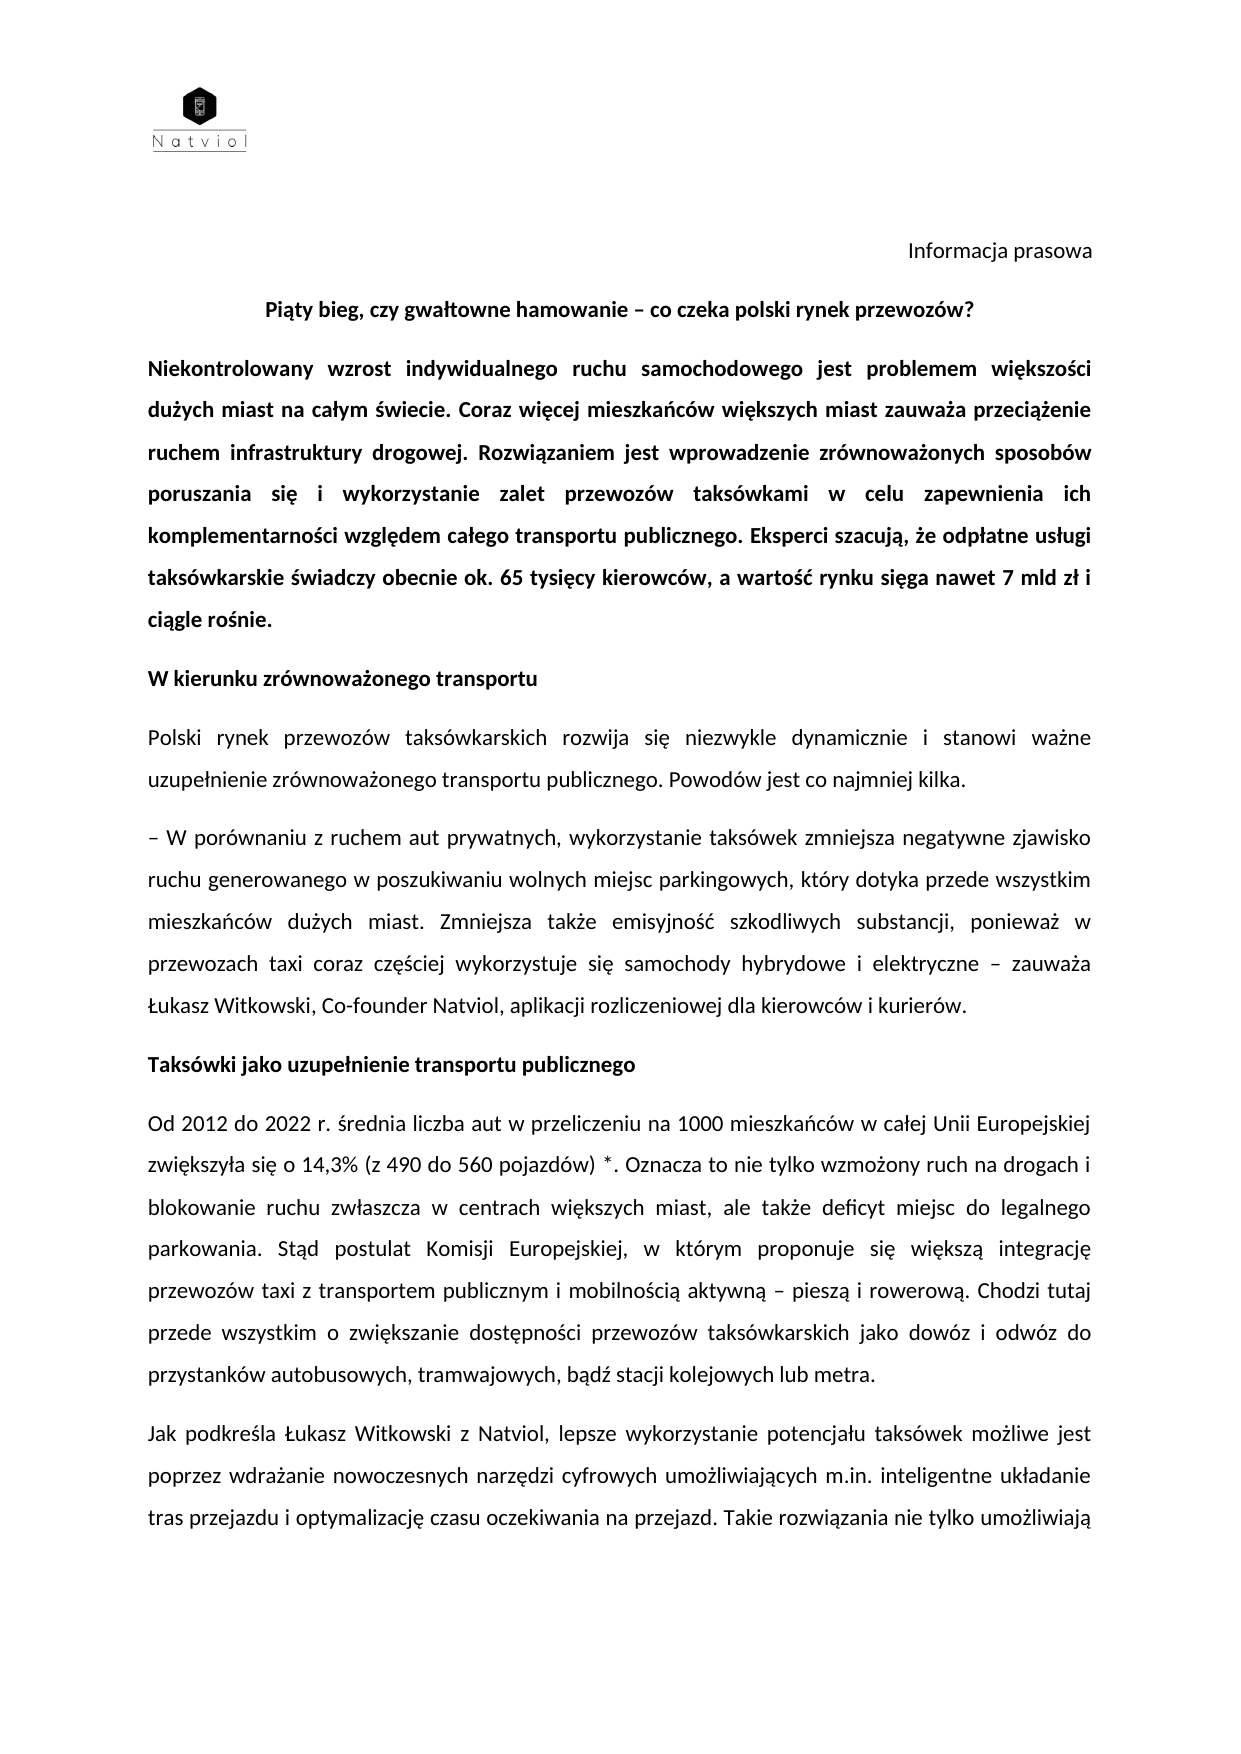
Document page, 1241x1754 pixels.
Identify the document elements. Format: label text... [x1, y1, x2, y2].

text Informacja prasowa [148, 236, 1093, 264]
text Niekontrolowany wzrost indywidualnego ruchu samochodowego jest problemem większości dużych miast na całym świecie. Coraz więcej mieszkańców większych miast zauważa przeciążenie ruchem infrastruktury drogowej. Rozwiązaniem jest wprowadzenie zrównoważonych sposobów poruszania się i wykorzystanie zalet przewozów taksówkami w celu zapewnienia ich komplementarności względem całego transportu publicznego. Eksperci szacują, że odpłatne usługi taksówkarskie świadczy obecnie ok. 65 tysięcy kierowców, a wartość rynku sięga nawet 7 mld zł i ciągle rośnie. [148, 354, 1093, 633]
picture [147, 73, 252, 178]
text W kierunku zrównoważonego transportu [148, 664, 1093, 692]
text Piąty bieg, czy gwałtowne hamowanie – co czeka polski rynek przewozów? [148, 295, 1093, 323]
text Od 2012 do 2022 r. średnia liczba aut w przeliczeniu na 1000 mieszkańców w całej Unii Europejskiej zwiększyła się o 14,3% (z 490 do 560 pojazdów) *. Oznacza to nie tylko wzmożony ruch na drogach i blokowanie ruchu zwłaszcza w centrach większych miast, ale także deficyt miejsc do legalnego parkowania. Stąd postulat Komisji Europejskiej, w którym proponuje się większą integrację przewozów taxi z transportem publicznym i mobilnością aktywną – pieszą i rowerową. Chodzi tutaj przede wszystkim o zwiększanie dostępności przewozów taksówkarskich jako dowóz i odwóz do przystanków autobusowych, tramwajowych, bądź stacji kolejowych lub metra. [148, 1109, 1093, 1388]
text – W porównaniu z ruchem aut prywatnych, wykorzystanie taksówek zmniejsza negatywne zjawisko ruchu generowanego w poszukiwaniu wolnych miejsc parkingowych, który dotyka przede wszystkim mieszkańców dużych miast. Zmniejsza także emisyjność szkodliwych substancji, ponieważ w przewozach taxi coraz częściej wykorzystuje się samochody hybrydowe i elektryczne – zauważa Łukasz Witkowski, Co-founder Natviol, aplikacji rozliczeniowej dla kierowców i kurierów. [148, 823, 1093, 1019]
text Taksówki jako uzupełnienie transportu publicznego [148, 1050, 1093, 1078]
text Polski rynek przewozów taksówkarskich rozwija się niezwykle dynamicznie i stanowi ważne uzupełnienie zrównoważonego transportu publicznego. Powodów jest co najmniej kilka. [148, 723, 1093, 793]
